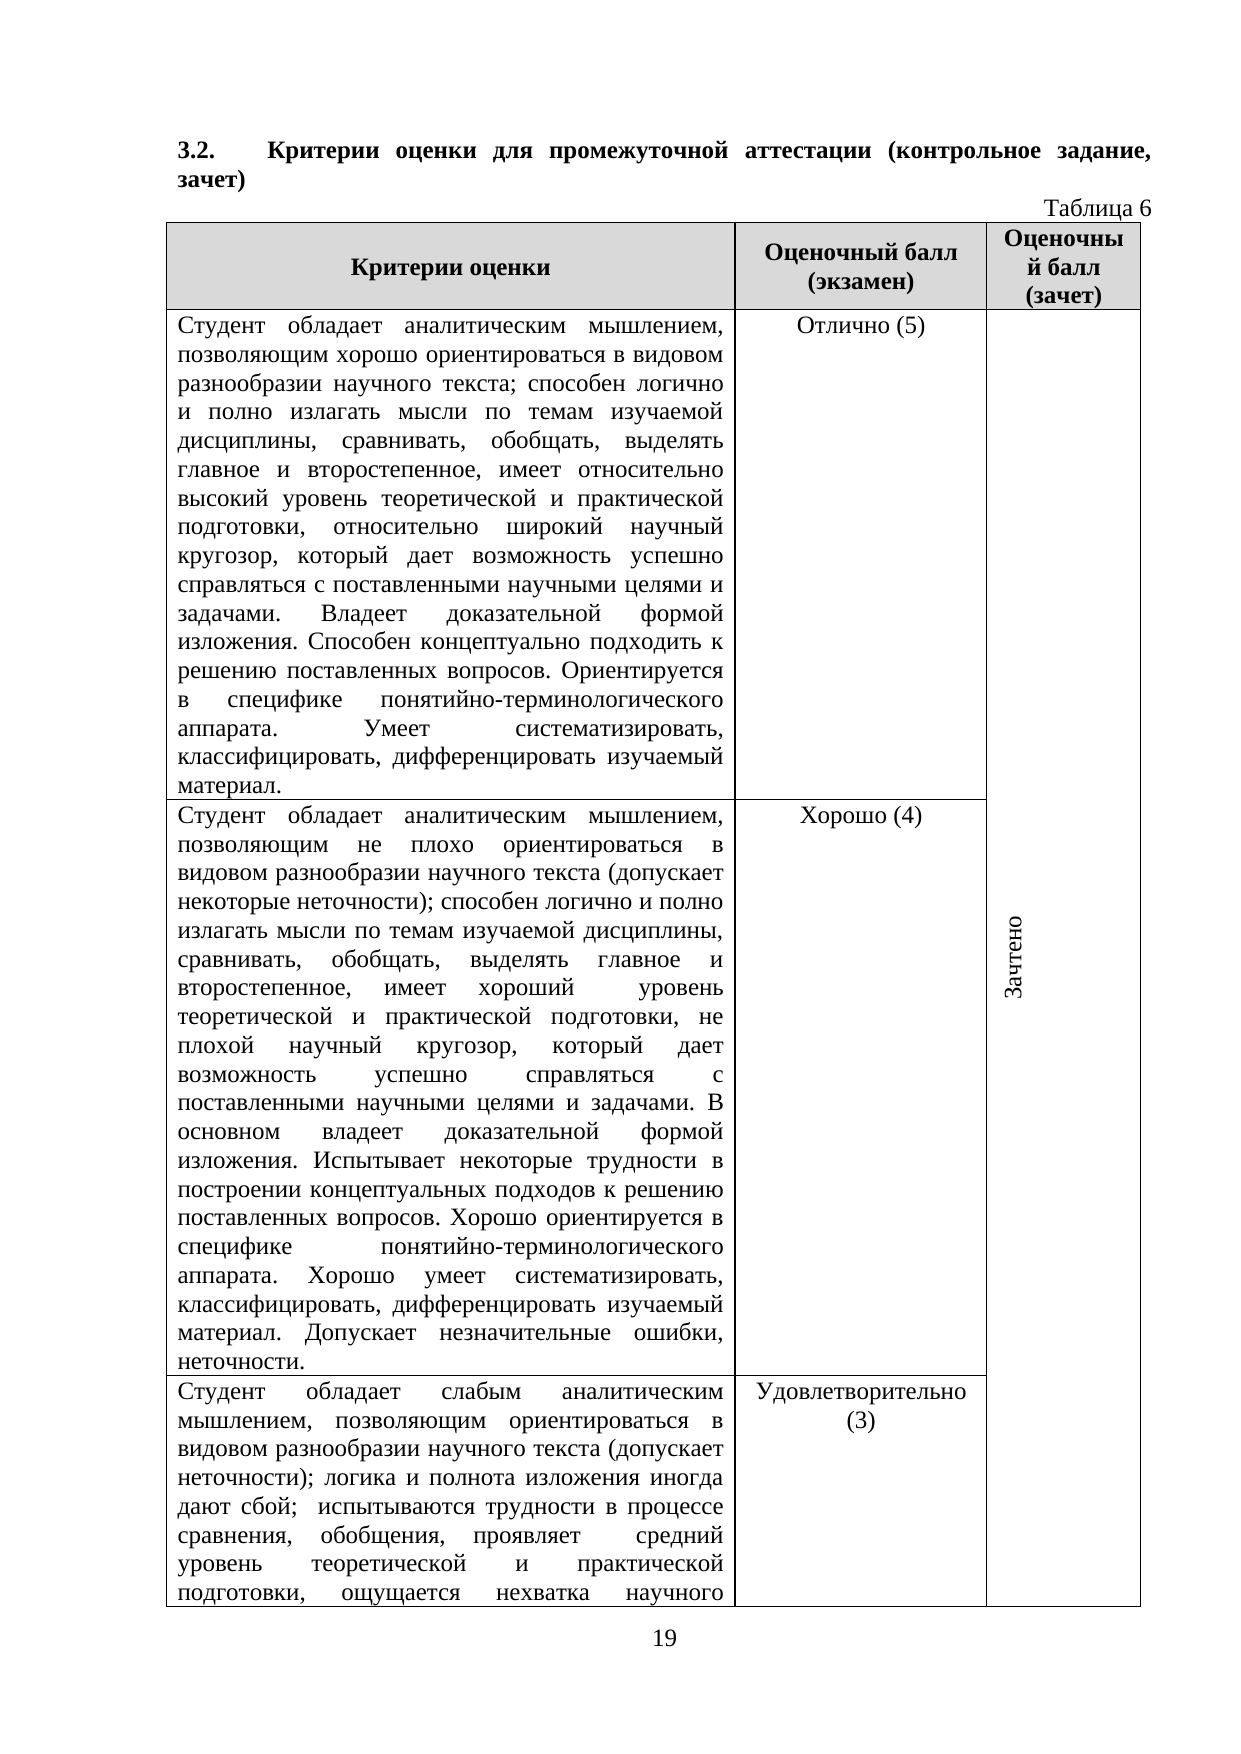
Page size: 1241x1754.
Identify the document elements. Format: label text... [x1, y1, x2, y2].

table_header Оценочный балл (экзамен) [736, 223, 986, 309]
table_header Оценочный балл (зачет) [987, 223, 1140, 309]
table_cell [167, 1376, 734, 1606]
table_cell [736, 1376, 986, 1606]
list Таблица 6 [177, 193, 1152, 222]
table_header Критерии оценки [167, 223, 734, 309]
subtitle Критерии оценки для промежуточной аттестации (контрольное задание, зачет) [177, 136, 1152, 193]
table_cell Студент обладает аналитическим мышлением, позволяющим хорошо ориентироваться в видовом разнообразии научного текста; способен логично и полно излагать мысли по темам изучаемой дисциплины, сравнивать, обобщать, выделять главное и второстепенное, имеет относительно высокий уровень теоретической и практической подготовки, относительно широкий научный кругозор, который дает возможность успешно справляться с поставленными научными целями и задачами. Владеет доказательной формой изложения. Способен концептуально подходить к решению поставленных вопросов. Ориентируется в специфике понятийно-терминологического аппарата. Умеет систематизировать, классифицировать, дифференцировать изучаемый материал. [167, 310, 734, 799]
table_cell Отлично (5) [736, 310, 986, 799]
table_cell Студент обладает аналитическим мышлением, позволяющим не плохо ориентироваться в видовом разнообразии научного текста (допускает некоторые неточности); способен логично и полно излагать мысли по темам изучаемой дисциплины, сравнивать, обобщать, выделять главное и второстепенное, имеет хороший уровень теоретической и практической подготовки, не плохой научный кругозор, который дает возможность успешно справляться с поставленными научными целями и задачами. В основном владеет доказательной формой изложения. Испытывает некоторые трудности в построении концептуальных подходов к решению поставленных вопросов. Хорошо ориентируется в специфике понятийно-терминологического аппарата. Хорошо умеет систематизировать, классифицировать, дифференцировать изучаемый материал. Допускает незначительные ошибки, неточности. [167, 800, 734, 1375]
table_cell Хорошо (4) [736, 800, 986, 1375]
table_cell Зачтено [987, 310, 1140, 1606]
